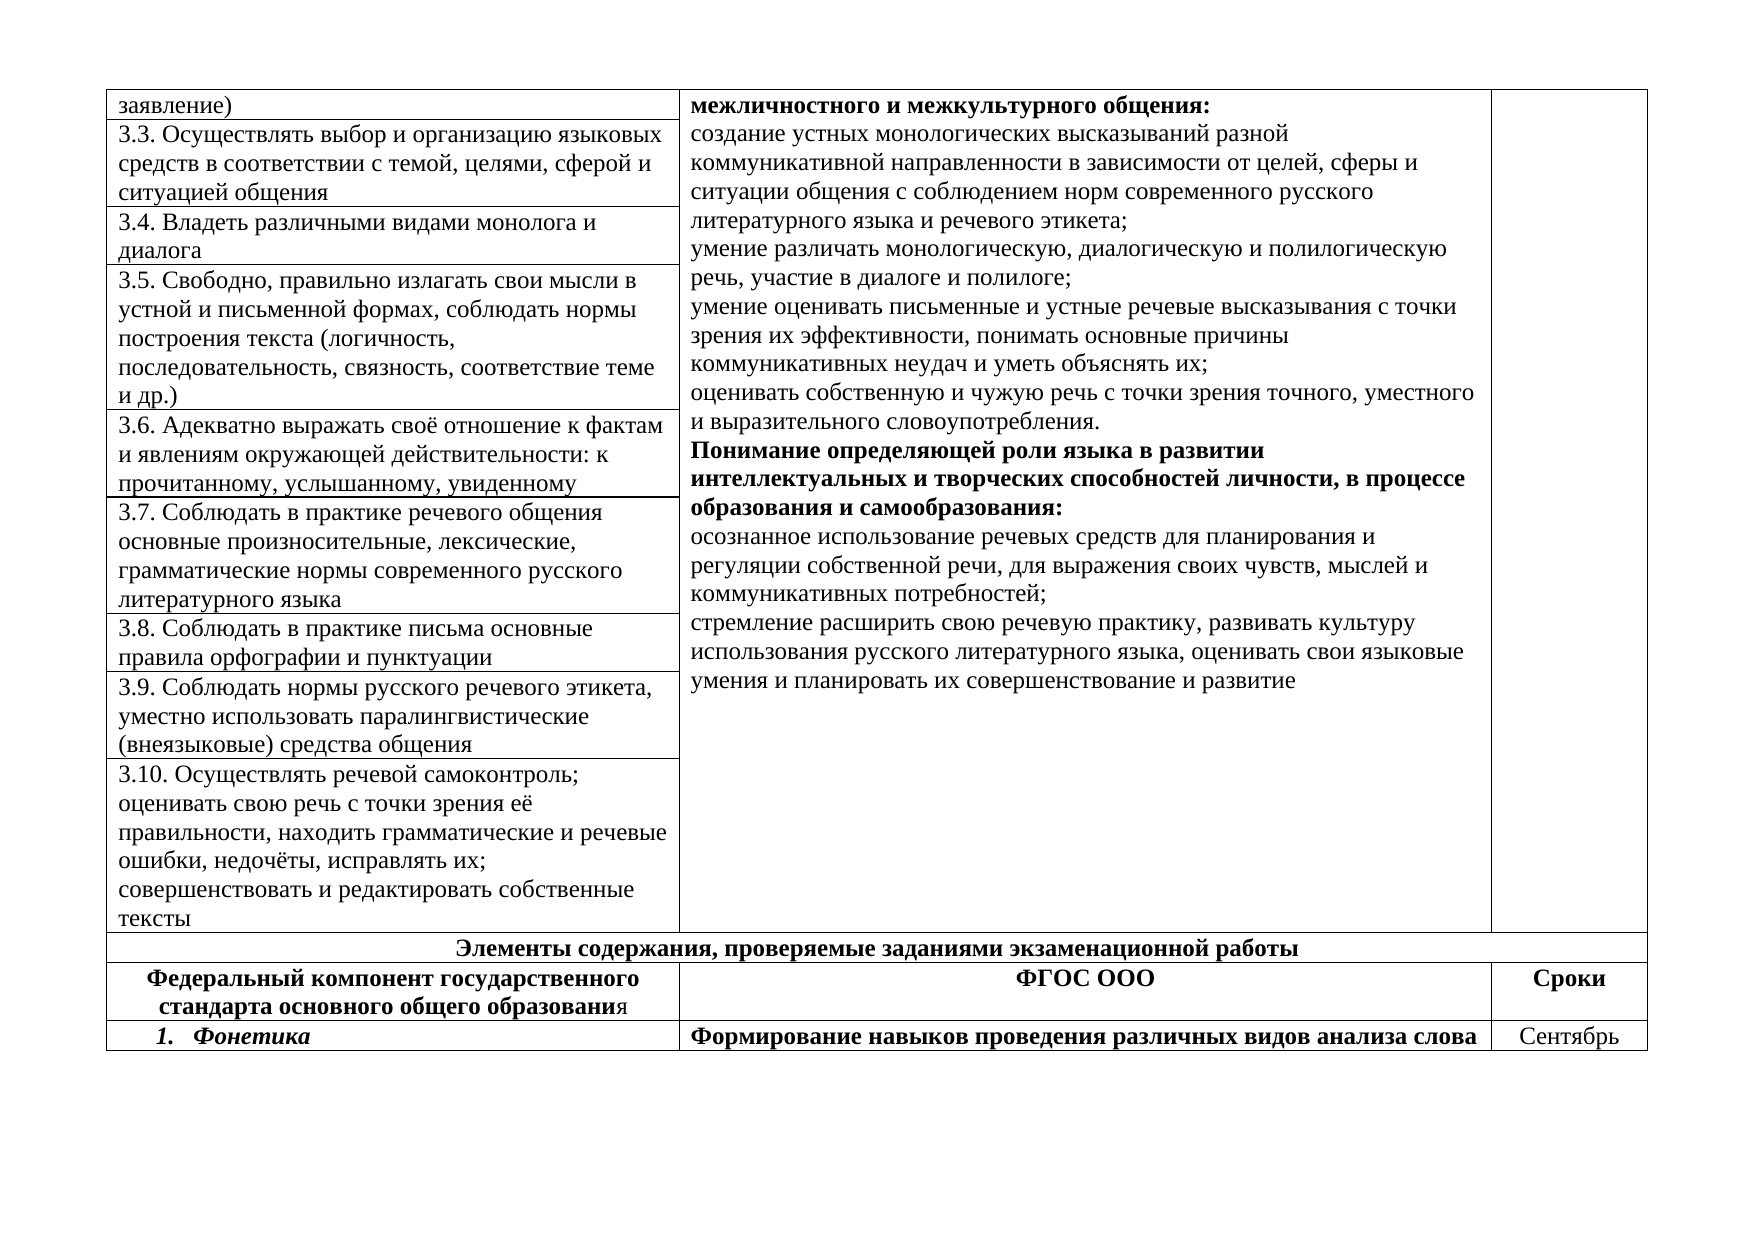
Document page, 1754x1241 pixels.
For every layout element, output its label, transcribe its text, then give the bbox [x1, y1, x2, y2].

table_cell 3.6. Адекватно выражать своё отношение к фактам и явлениям окружающей действительности: к прочитанному, услышанному, увиденному [107, 410, 679, 496]
table_cell ФГОС ООО [680, 963, 1491, 1020]
table_cell 3.5. Свободно, правильно излагать свои мысли в устной и письменной формах, соблюдать нормы построения текста (логичность, последовательность, связность, соответствие теме и др.) [107, 265, 679, 409]
table_cell Элементы содержания, проверяемые заданиями экзаменационной работы [107, 933, 1647, 962]
table_cell 3.10. Осуществлять речевой самоконтроль; оценивать свою речь с точки зрения её правильности, находить грамматические и речевые ошибки, недочёты, исправлять их; совершенствовать и редактировать собственные тексты [107, 759, 679, 932]
table_cell Сроки [1492, 963, 1647, 1020]
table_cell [107, 90, 679, 118]
table_cell 3.4. Владеть различными видами монолога и диалога [107, 207, 679, 264]
table_cell Федеральный компонент государственного стандарта основного общего образования [107, 963, 679, 1020]
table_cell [680, 1021, 1491, 1050]
table_cell 3.9. Соблюдать нормы русского речевого этикета, уместно использовать паралингвистические (внеязыковые) средства общения [107, 672, 679, 758]
table_cell 3.7. Соблюдать в практике речевого общения основные произносительные, лексические, грамматические нормы современного русского литературного языка [107, 498, 679, 612]
table_cell 3.8. Соблюдать в практике письма основные правила орфографии и пунктуации [107, 614, 679, 671]
table_cell Сентябрь [1492, 1021, 1647, 1050]
table_cell 3.3. Осуществлять выбор и организацию языковых средств в соответствии с темой, целями, сферой и ситуацией общения [107, 120, 679, 206]
table_cell Фонетика [107, 1021, 679, 1050]
